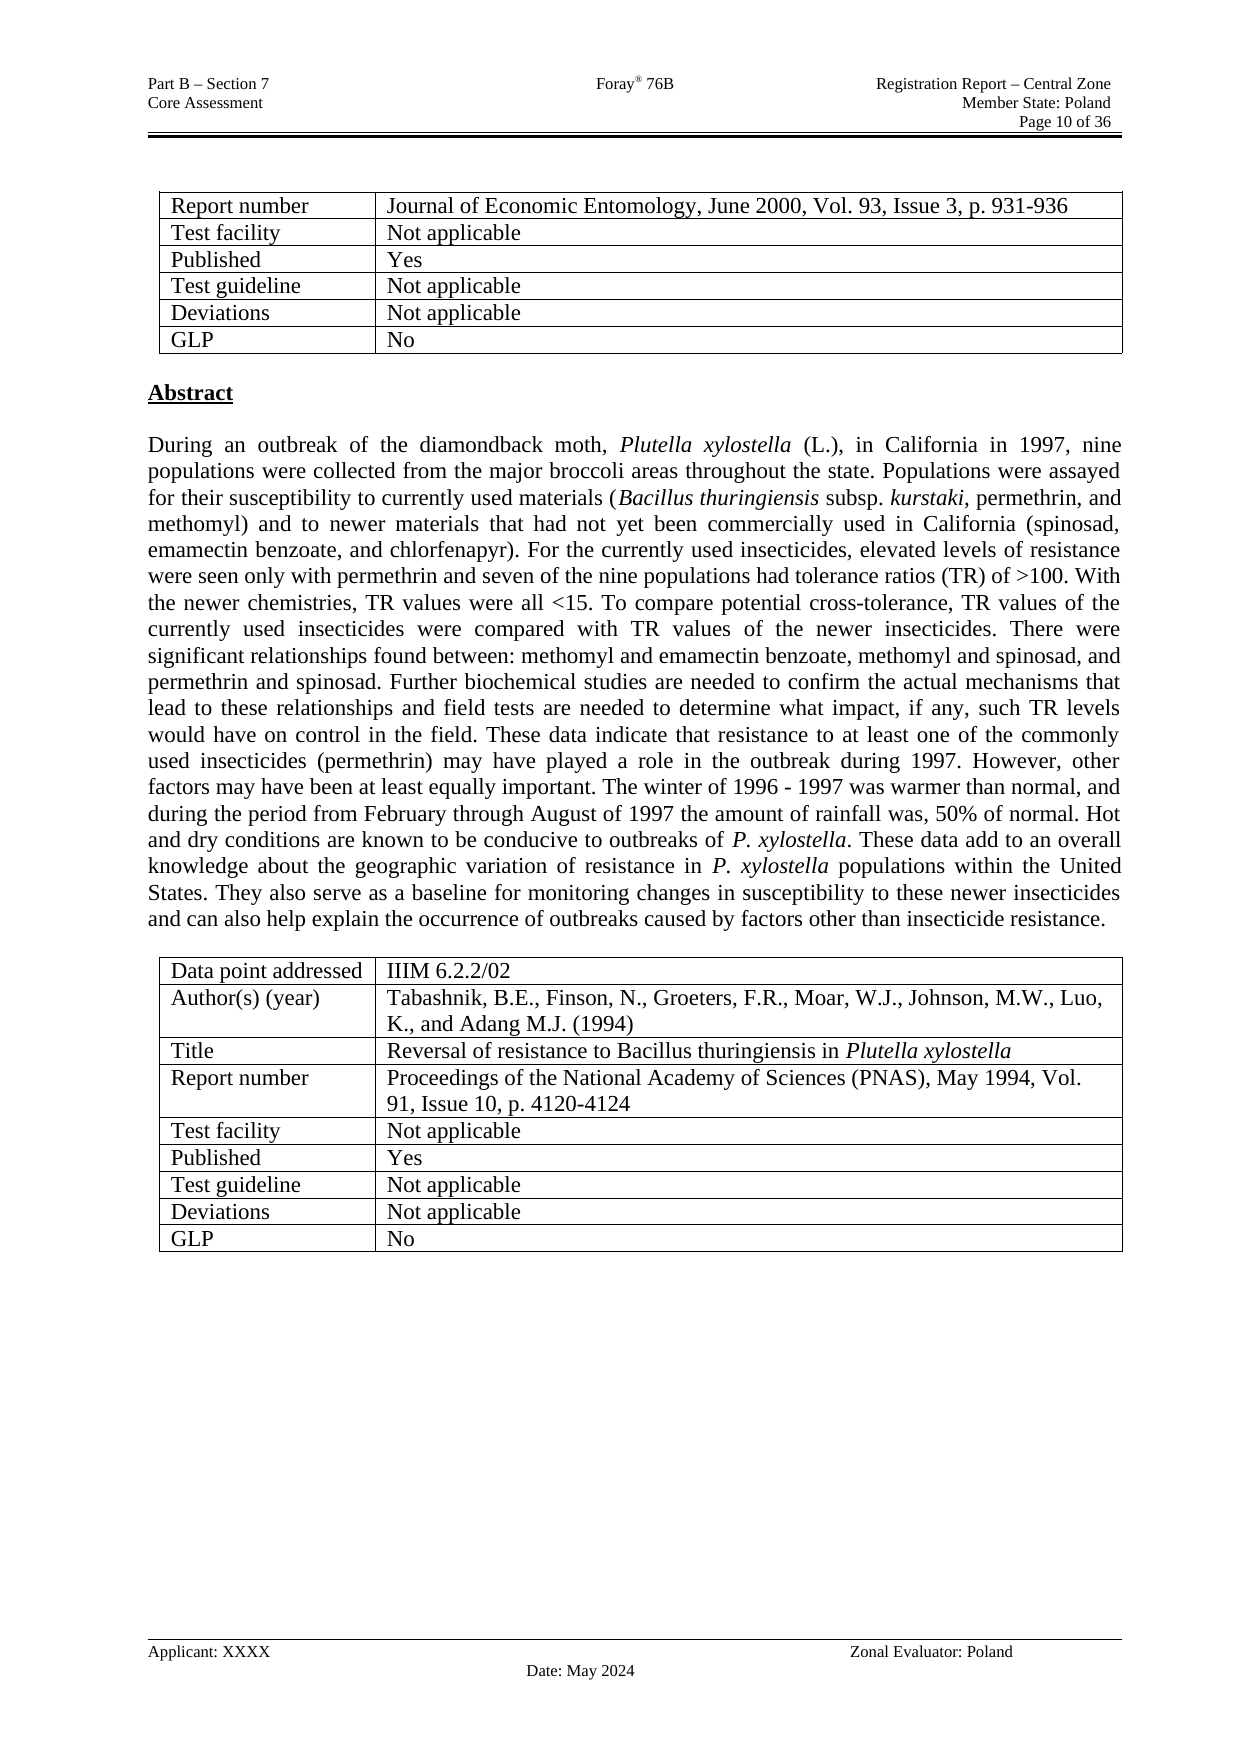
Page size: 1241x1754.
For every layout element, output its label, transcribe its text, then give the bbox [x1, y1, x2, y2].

table_cell Author(s) (year) [160, 985, 375, 1037]
table_cell Tabashnik, B.E., Finson, N., Groeters, F.R., Moar, W.J., Johnson, M.W., Luo, K., and Adang M.J. (1994) [376, 985, 1122, 1037]
table_cell Test guideline [160, 1172, 375, 1197]
table_cell Test facility [160, 1118, 375, 1144]
table_cell Published [160, 246, 375, 272]
table_cell Not applicable [376, 219, 1122, 245]
table_cell GLP [160, 327, 375, 353]
table_cell Not applicable [376, 300, 1122, 326]
table_cell GLP [160, 1225, 375, 1251]
table_cell Not applicable [376, 1199, 1122, 1224]
table_cell Not applicable [376, 273, 1122, 299]
table_cell Report number [160, 193, 375, 218]
table_cell Proceedings of the National Academy of Sciences (PNAS), May 1994, Vol. 91, Issue 10, p. 4120-4124 [376, 1065, 1122, 1117]
table_cell Test facility [160, 219, 375, 245]
table_cell Yes [376, 1145, 1122, 1171]
table_cell Yes [376, 246, 1122, 272]
table_cell Not applicable [376, 1172, 1122, 1197]
table_cell Deviations [160, 1199, 375, 1224]
table_cell Deviations [160, 300, 375, 326]
table_cell No [376, 1225, 1122, 1251]
table_cell Published [160, 1145, 375, 1171]
table_cell Test guideline [160, 273, 375, 299]
table_header Data point addressed [160, 958, 375, 983]
table_cell Not applicable [376, 1118, 1122, 1144]
table_cell Journal of Economic Entomology, June 2000, Vol. 93, Issue 3, p. 931-936 [376, 193, 1122, 218]
table_cell Reversal of resistance to Bacillus thuringiensis in Plutella xylostella [376, 1038, 1122, 1063]
table_cell Title [160, 1038, 375, 1063]
table_cell Report number [160, 1065, 375, 1117]
table_header IIIM 6.2.2/02 [376, 958, 1122, 983]
text During an outbreak of the diamondback moth, Plutella xylostella (L.), in California in 1997, nine populations were collected from the major broccoli areas throughout the state. Populations were assayed for their susceptibility to currently used materials (Bacillus thuringiensis subsp. kurstaki, permethrin, and methomyl) and to newer materials that had not yet been commercially used in California (spinosad, emamectin benzoate, and chlorfenapyr). For the currently used insecticides, elevated levels of resistance were seen only with permethrin and seven of the nine populations had tolerance ratios (TR) of ˃100. With the newer chemistries, TR values were all ˂15. To compare potential cross-tolerance, TR values of the currently used insecticides were compared with TR values of the newer insecticides. There were significant relationships found between: methomyl and emamectin benzoate, methomyl and spinosad, and permethrin and spinosad. Further biochemical studies are needed to confirm the actual mechanisms that lead to these relationships and field tests are needed to determine what impact, if any, such TR levels would have on control in the field. These data indicate that resistance to at least one of the commonly used insecticides (permethrin) may have played a role in the outbreak during 1997. However, other factors may have been at least equally important. The winter of 1996 - 1997 was warmer than normal, and during the period from February through August of 1997 the amount of rainfall was, 50% of normal. Hot and dry conditions are known to be conducive to outbreaks of P. xylostella. These data add to an overall knowledge about the geographic variation of resistance in P. xylostella populations within the United States. They also serve as a baseline for monitoring changes in susceptibility to these newer insecticides and can also help explain the occurrence of outbreaks caused by factors other than insecticide resistance. [148, 431, 1122, 932]
text Abstract [148, 379, 1122, 406]
table_cell No [376, 327, 1122, 353]
